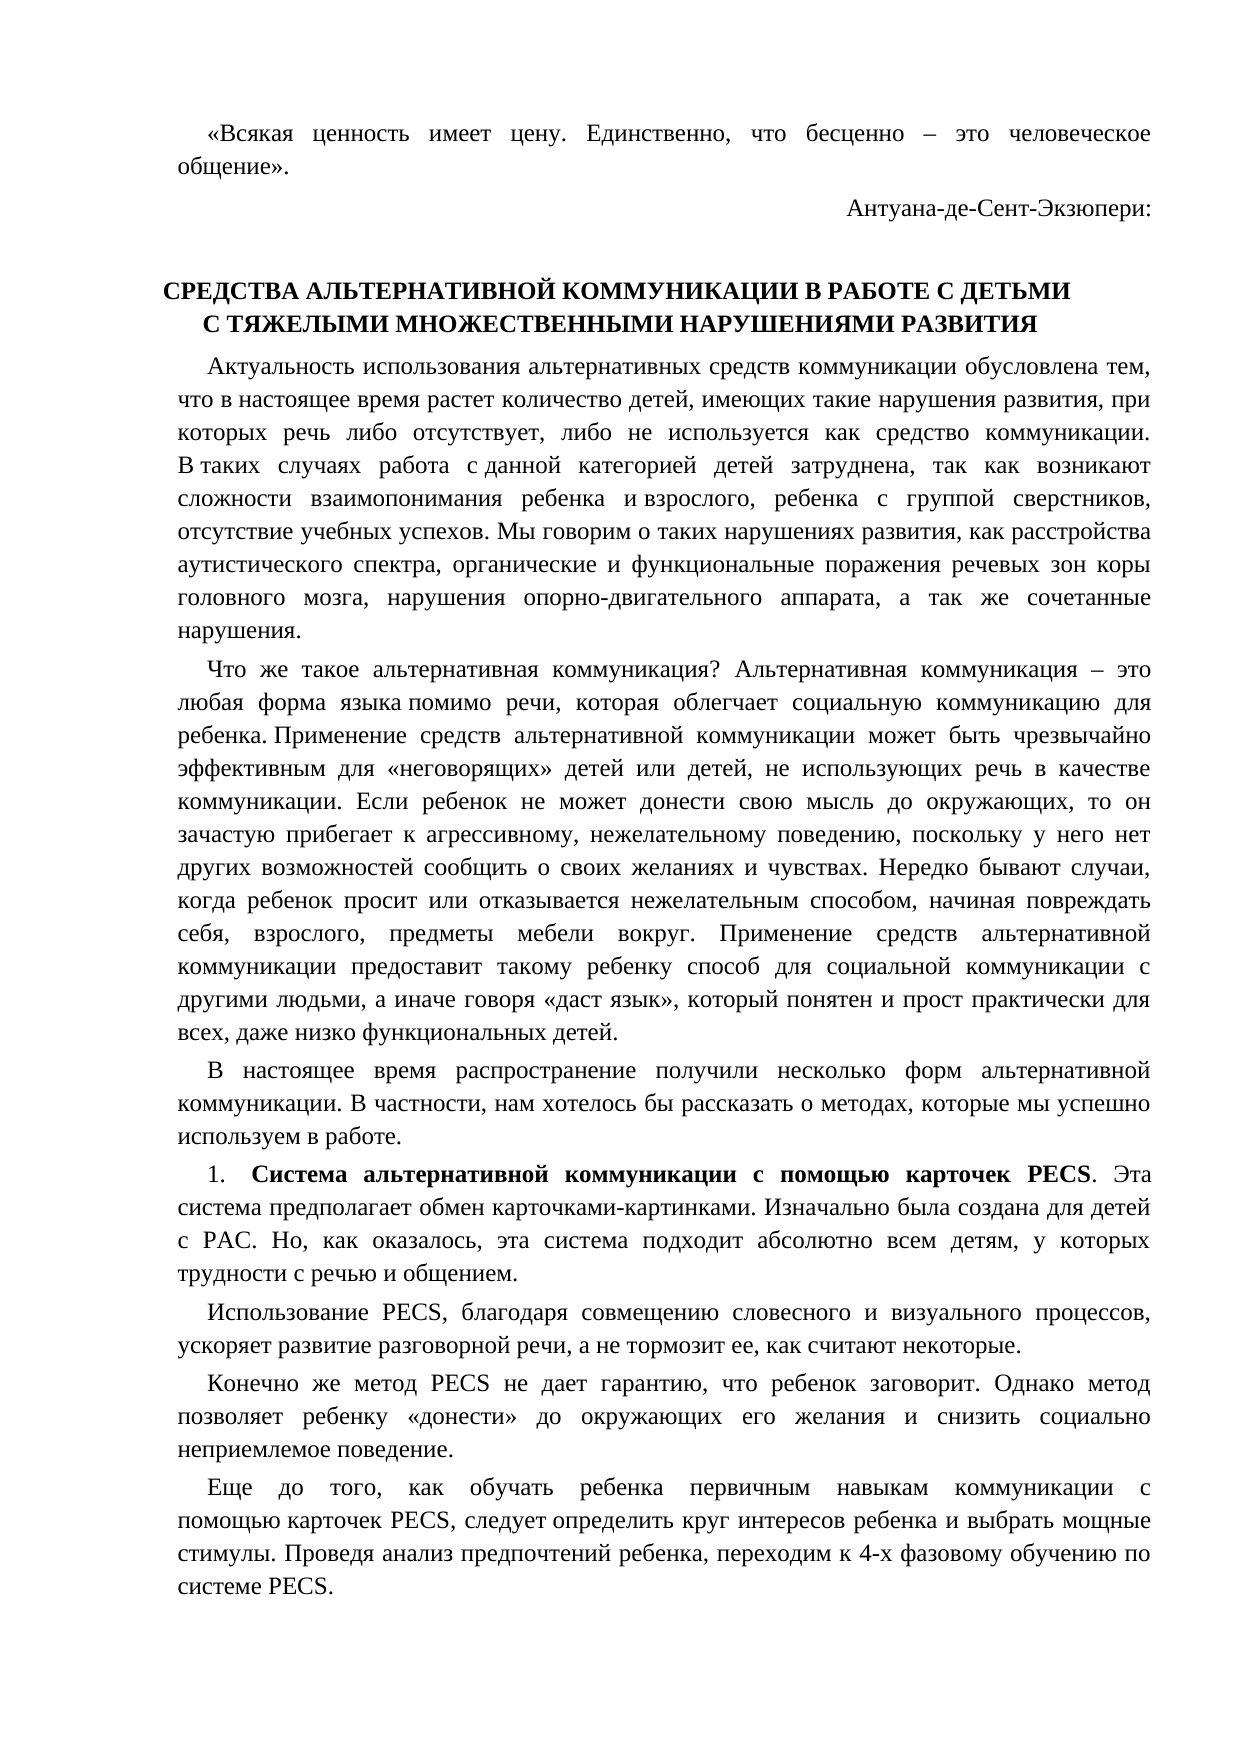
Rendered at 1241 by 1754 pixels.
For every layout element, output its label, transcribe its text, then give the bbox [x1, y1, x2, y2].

text Еще до того, как обучать ребенка первичным навыкам коммуникации с помощью карточек РЕСS, следует определить круг интересов ребенка и выбрать мощные стимулы. Проведя анализ предпочтений ребенка, переходим к 4-х фазовому обучению по системе РЕСS. [177, 1567, 1152, 1600]
text Антуана-де-Сент-Экзюпери: [177, 193, 1152, 222]
text Конечно же метод РЕСS не дает гарантию, что ребенок заговорит. Однако метод позволяет ребенку «донести» до окружающих его желания и снизить социально неприемлемое поведение. [177, 1430, 1152, 1463]
list Система альтернативной коммуникации с помощью карточек PECS. Эта система предполагает обмен карточками-картинками. Изначально была создана для детей с РАС. Но, как оказалось, эта система подходит абсолютно всем детям, у которых трудности с речью и общением. [177, 1159, 1152, 1193]
text СРЕДСТВА АЛЬТЕРНАТИВНОЙ КОММУНИКАЦИИ В РАБОТЕ С ДЕТЬМИ С ТЯЖЕЛЫМИ МНОЖЕСТВЕННЫМИ НАРУШЕНИЯМИ РАЗВИТИЯ [118, 276, 1122, 338]
text Использование РЕСS, благодаря совмещению словесного и визуального процессов, ускоряет развитие разговорной речи, а не тормозит ее, как считают некоторые. [177, 1297, 1152, 1358]
text Конечно же метод РЕСS не дает гарантию, что ребенок заговорит. Однако метод позволяет ребенку «донести» до окружающих его желания и снизить социально неприемлемое поведение. [177, 1368, 1152, 1401]
text Еще до того, как обучать ребенка первичным навыкам коммуникации с помощью карточек РЕСS, следует определить круг интересов ребенка и выбрать мощные стимулы. Проведя анализ предпочтений ребенка, переходим к 4-х фазовому обучению по системе РЕСS. [177, 1472, 1152, 1538]
text «Всякая ценность имеет цену. Единственно, что бесценно – это человеческое общение». [177, 118, 1152, 180]
text В настоящее время распространение получили несколько форм альтернативной коммуникации. В частности, нам хотелось бы рассказать о методах, которые мы успешно используем в работе. [177, 1117, 1152, 1150]
list Система альтернативной коммуникации с помощью карточек PECS. Эта система предполагает обмен карточками-картинками. Изначально была создана для детей с РАС. Но, как оказалось, эта система подходит абсолютно всем детям, у которых трудности с речью и общением. [177, 1254, 1152, 1287]
text В настоящее время распространение получили несколько форм альтернативной коммуникации. В частности, нам хотелось бы рассказать о методах, которые мы успешно используем в работе. [177, 1055, 1152, 1088]
